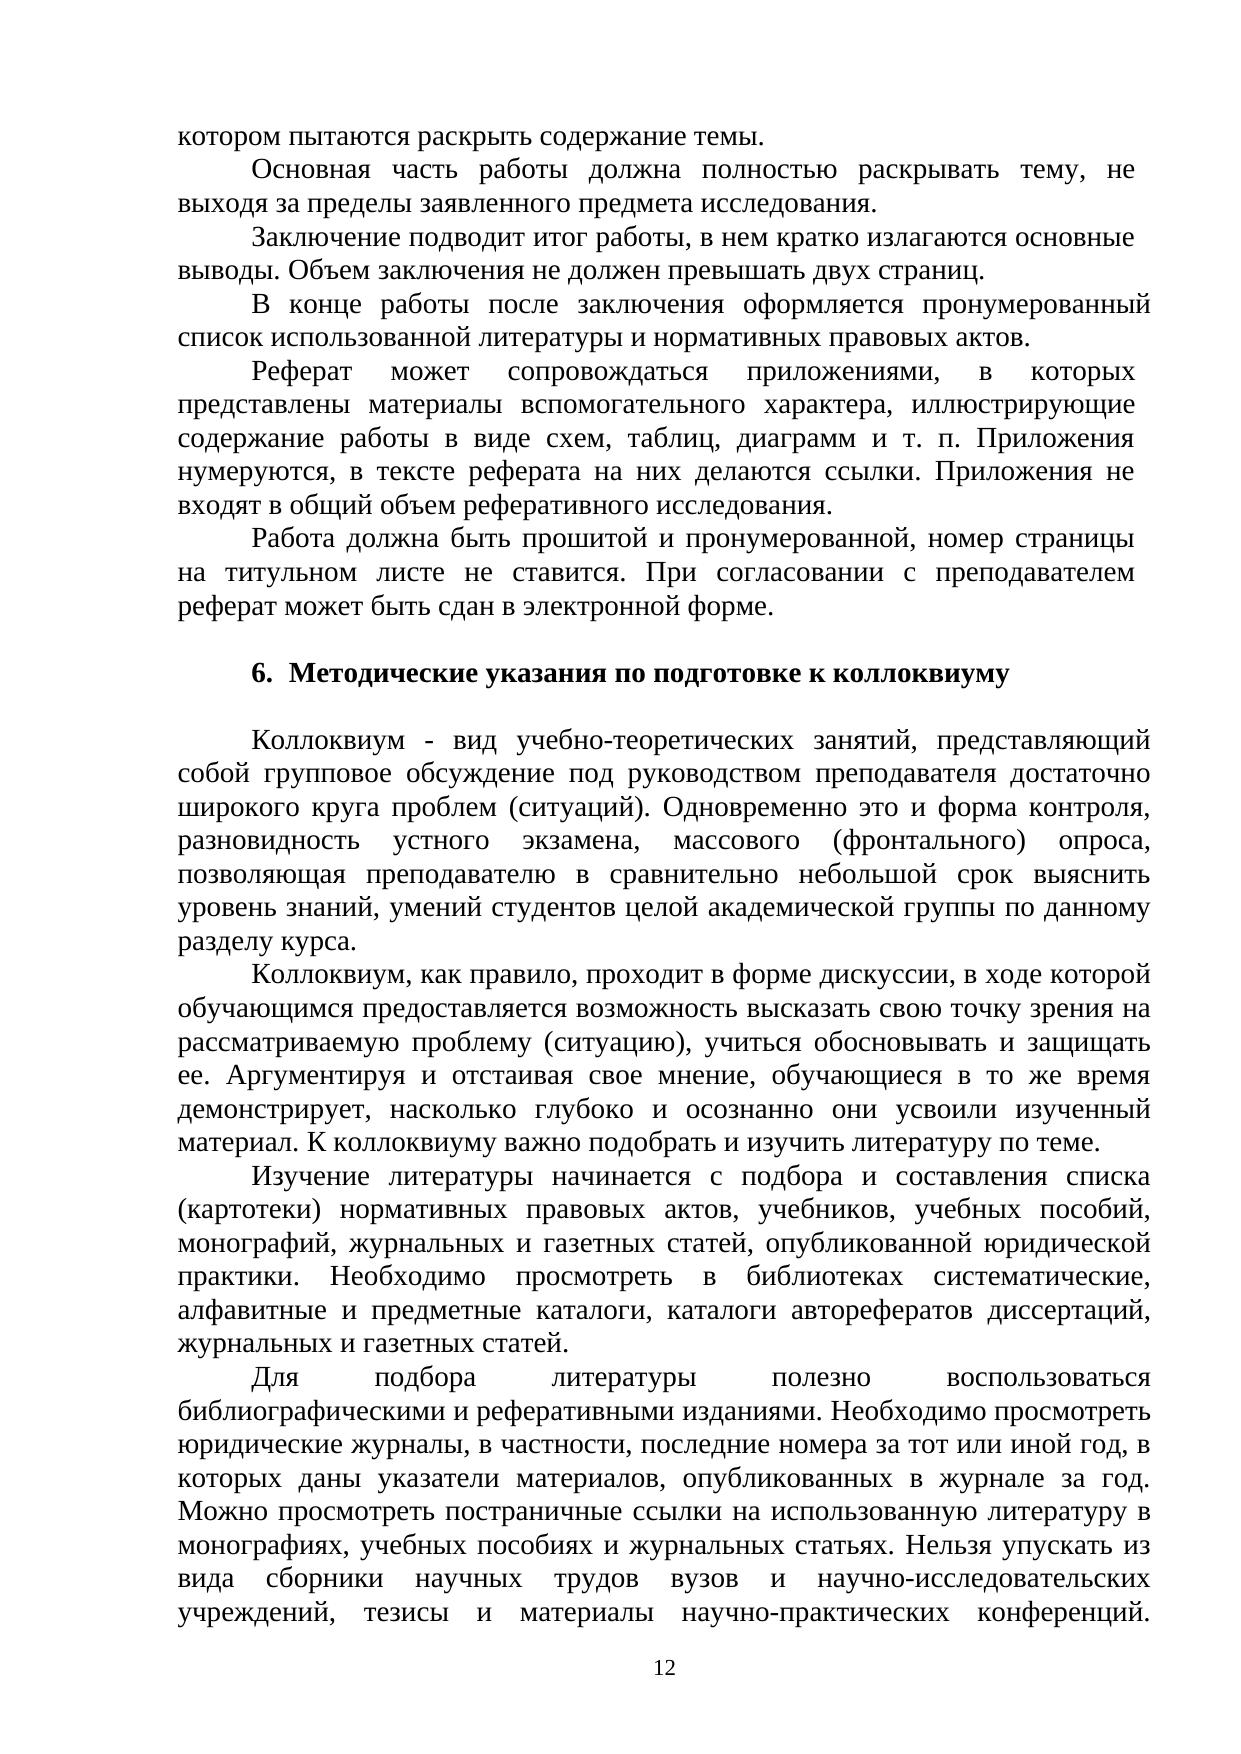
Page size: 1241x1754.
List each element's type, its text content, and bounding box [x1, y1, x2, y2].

text Изучение литературы начинается с подбора и составления списка (картотеки) нормативных правовых актов, учебников, учебных пособий, монографий, журнальных и газетных статей, опубликованной юридической практики. Необходимо просмотреть в библиотеках систематические, алфавитные и предметные каталоги, каталоги авторефератов диссертаций, журнальных и газетных статей. [177, 1158, 1152, 1359]
text Работа должна быть прошитой и пронумерованной, номер страницы на титульном листе не ставится. При согласовании с преподавателем реферат может быть сдан в электронной форме. [177, 521, 1136, 621]
list Коллоквиум - вид учебно-теоретических занятий, представляющий собой групповое обсуждение под руководством преподавателя достаточно широкого круга проблем (ситуаций). Одновременно это и форма контроля, разновидность устного экзамена, массового (фронтального) опроса, позволяющая преподавателю в сравнительно небольшой срок выяснить уровень знаний, умений студентов целой академической группы по данному разделу курса. [177, 722, 1152, 957]
text Заключение подводит итог работы, в нем кратко излагаются основные выводы. Объем заключения не должен превышать двух страниц. [177, 219, 1136, 286]
text Реферат может сопровождаться приложениями, в которых представлены материалы вспомогательного характера, иллюстрирующие содержание работы в виде схем, таблиц, диаграмм и т. п. Приложения нумеруются, в тексте реферата на них делаются ссылки. Приложения не входят в общий объем реферативного исследования. [177, 353, 1136, 521]
list Коллоквиум, как правило, проходит в форме дискуссии, в ходе которой обучающимся предоставляется возможность высказать свою точку зрения на рассматриваемую проблему (ситуацию), учиться обосновывать и защищать ее. Аргументируя и отстаивая свое мнение, обучающиеся в то же время демонстрирует, насколько глубоко и осознанно они усвоили изученный материал. К коллоквиуму важно подобрать и изучить литературу по теме. [177, 957, 1152, 1158]
list Методические указания по подготовке к коллоквиуму [251, 655, 1152, 688]
text В конце работы после заключения оформляется пронумерованный список использованной литературы и нормативных правовых актов. [177, 286, 1152, 353]
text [177, 118, 1136, 152]
text Основная часть работы должна полностью раскрывать тему, не выходя за пределы заявленного предмета исследования. [177, 152, 1136, 219]
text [177, 1359, 1152, 1627]
